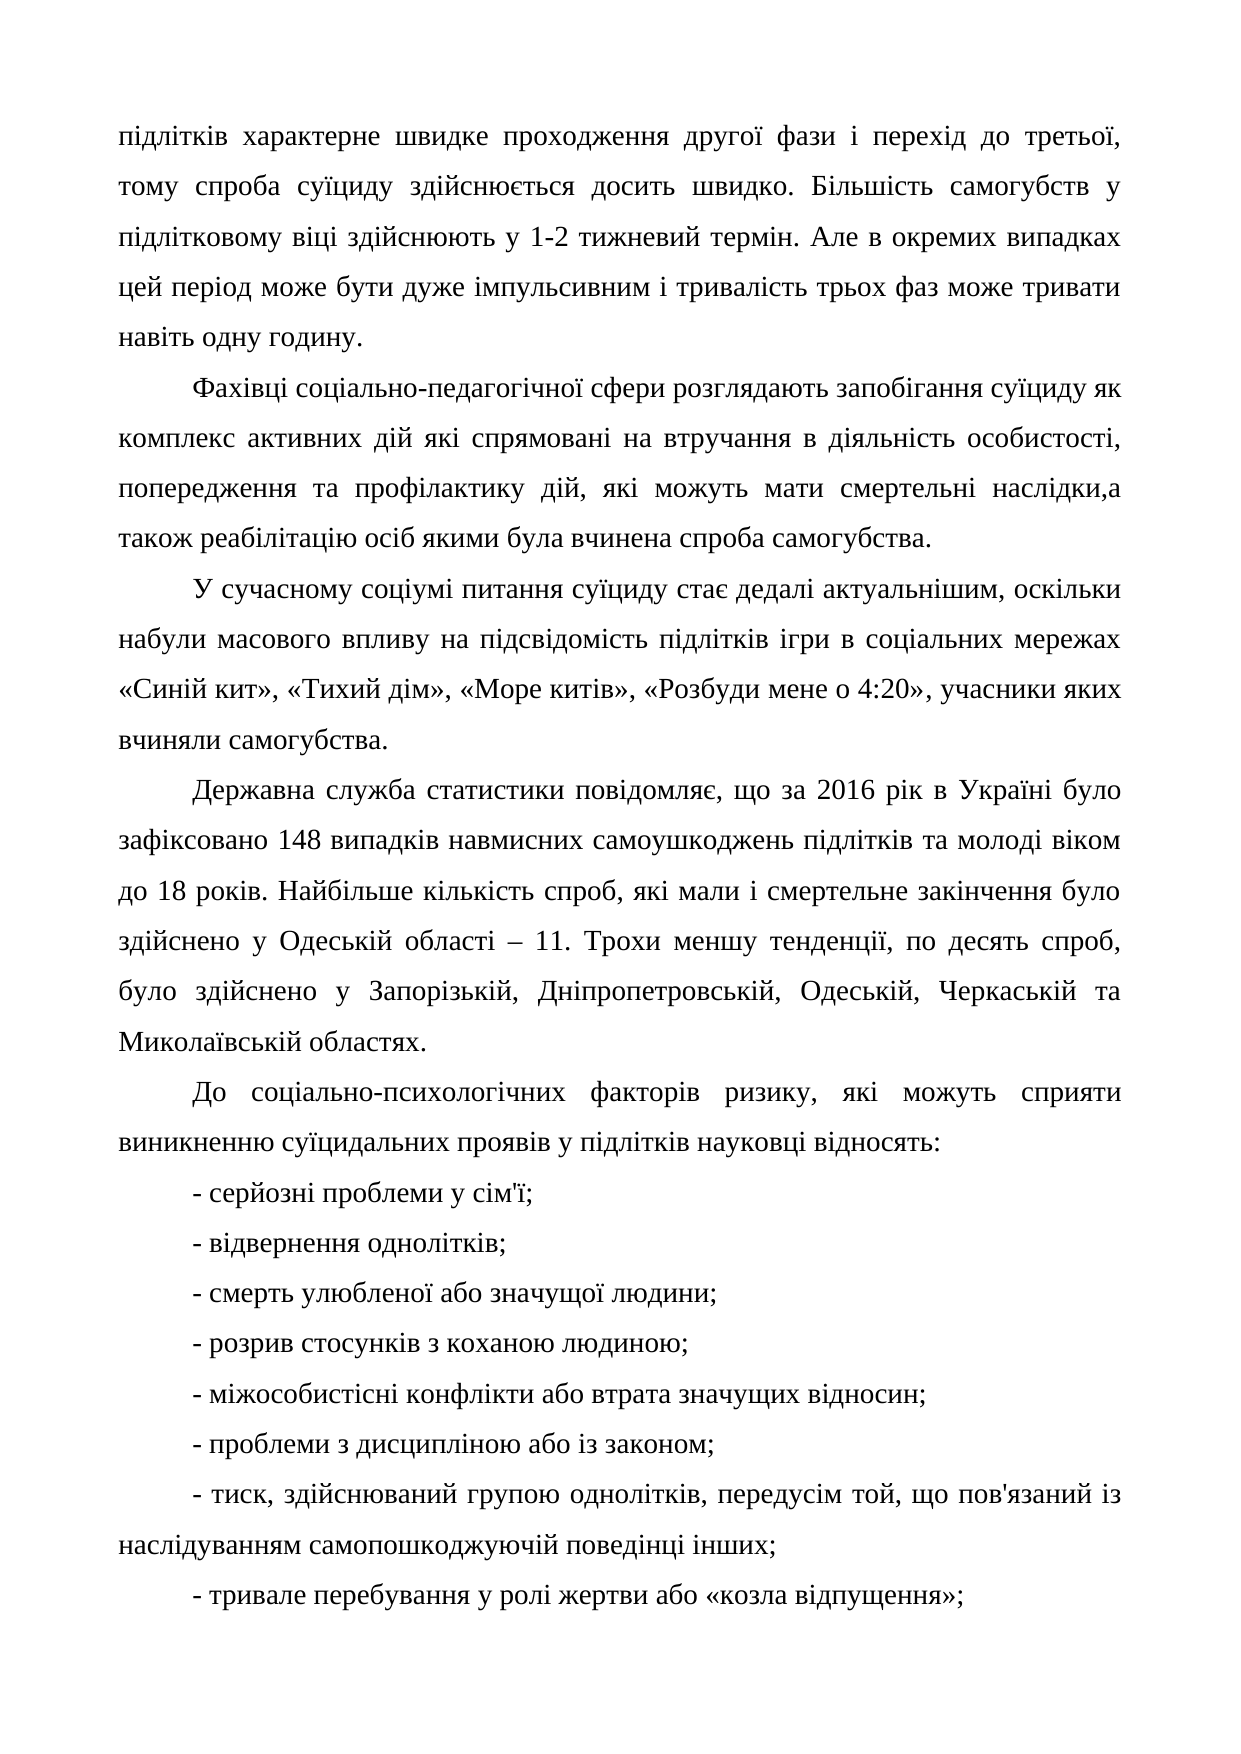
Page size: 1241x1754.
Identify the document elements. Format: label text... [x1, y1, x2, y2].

text - міжособистісні конфлікти або втрата значущих відносин; [118, 1376, 1122, 1409]
text - розрив стосунків з коханою людиною; [118, 1326, 1122, 1359]
text - тривале перебування у ролі жертви або «козла відпущення»; [118, 1577, 1122, 1611]
text - проблеми з дисципліною або із законом; [118, 1426, 1122, 1460]
text - серйозні проблеми у сім'ї; [118, 1175, 1122, 1208]
text Державна служба статистики повідомляє, що за 2016 рік в Україні було зафіксовано 148 випадків навмисних самоушкоджень підлітків та молоді віком до 18 років. Найбільше кількість спроб, які мали і смертельне закінчення було здійснено у Одеській області – 11. Трохи меншу тенденції, по десять спроб, було здійснено у Запорізькій, Дніпропетровській, Одеській, Черкаській та Миколаївській областях. [118, 772, 1122, 1057]
text До соціально-психологічних факторів ризику, які можуть сприяти виникненню суїцидальних проявів у підлітків науковці відносять: [118, 1074, 1122, 1158]
text - відвернення однолітків; [118, 1225, 1122, 1258]
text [118, 118, 1122, 353]
text - тиск, здійснюваний групою однолітків, передусім той, що пов'язаний із наслідуванням самопошкоджуючій поведінці інших; [118, 1477, 1122, 1560]
text - смерть улюбленої або значущої людини; [118, 1275, 1122, 1309]
text У сучасному соціумі питання суїциду стає дедалі актуальнішим, оскільки набули масового впливу на підсвідомість підлітків ігри в соціальних мережах «Синій кит», «Тихий дім», «Море китів», «Розбуди мене о 4:20», учасники яких вчиняли самогубства. [118, 571, 1122, 755]
text Фахівці соціально-педагогічної сфери розглядають запобігання суїциду як комплекс активних дій які спрямовані на втручання в діяльність особистості, попередження та профілактику дій, які можуть мати смертельні наслідки,а також реабілітацію осіб якими була вчинена спроба самогубства. [118, 370, 1122, 554]
